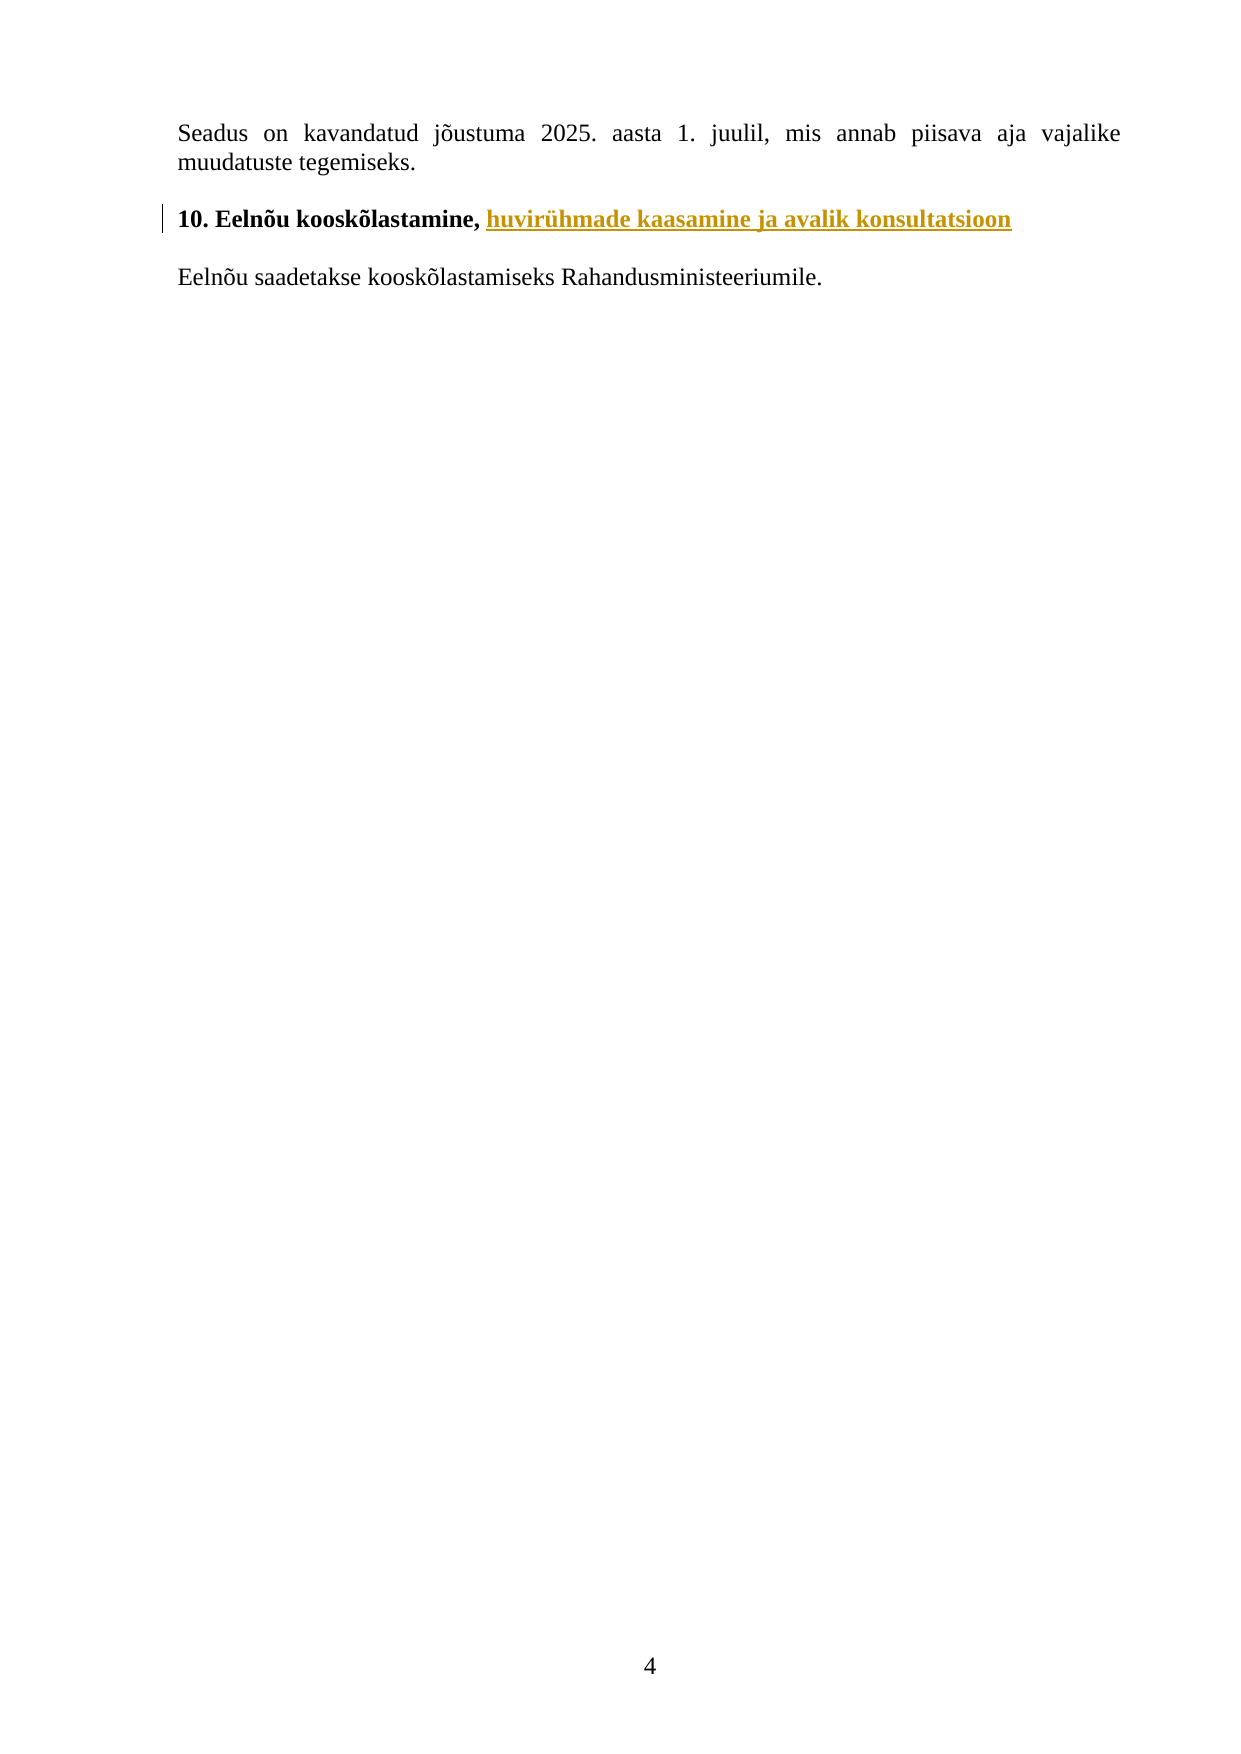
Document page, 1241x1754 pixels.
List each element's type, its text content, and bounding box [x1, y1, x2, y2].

text Seadus on kavandatud jõustuma 2025. aasta 1. juulil, mis annab piisava aja vajalike muudatuste tegemiseks. [177, 118, 1122, 176]
text 10. Eelnõu kooskõlastamine, [177, 204, 1122, 233]
text Eelnõu saadetakse kooskõlastamiseks Rahandusministeeriumile. [177, 262, 1122, 291]
